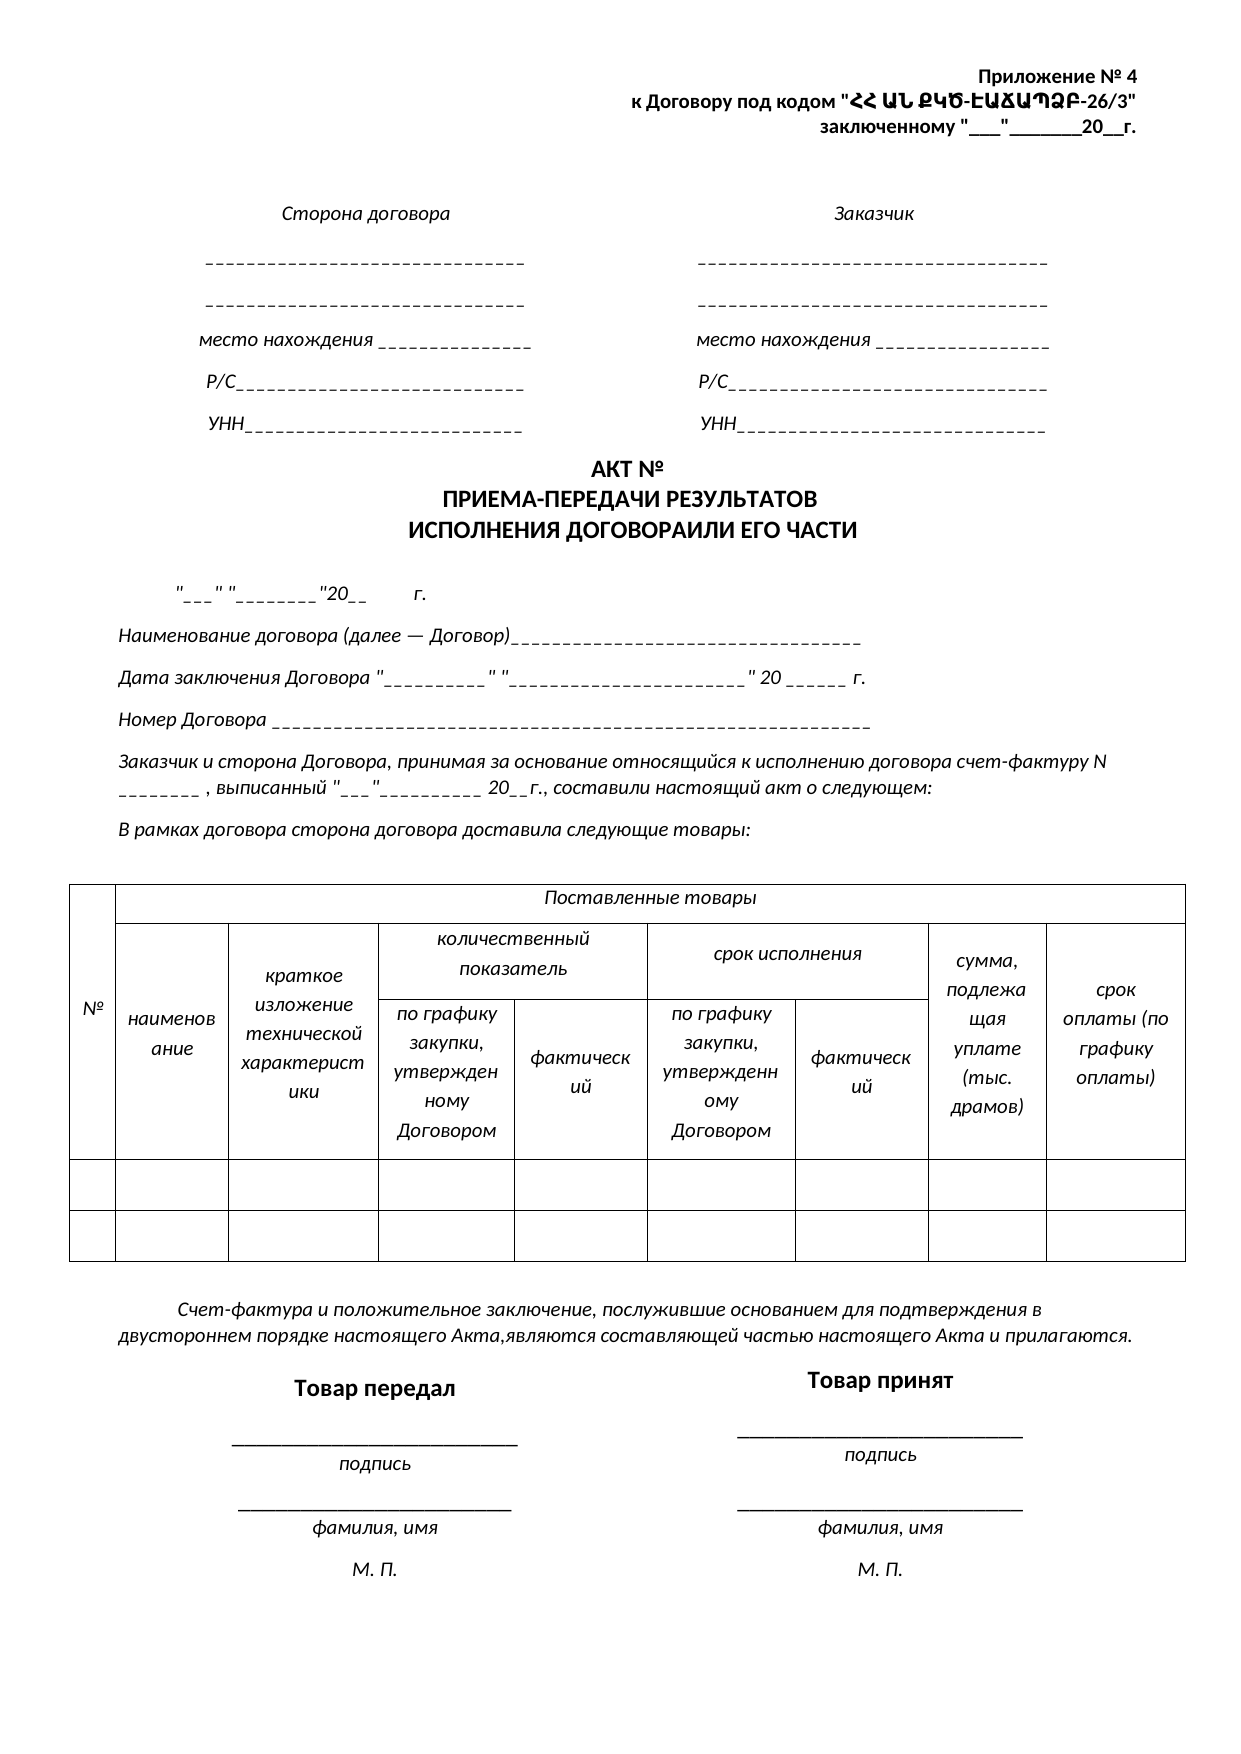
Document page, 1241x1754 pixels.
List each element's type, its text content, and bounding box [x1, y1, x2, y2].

table_cell [1047, 1160, 1185, 1210]
table_cell М. П. [628, 1556, 1133, 1598]
text ПРИЕМА-ПЕРЕДАЧИ РЕЗУЛЬТАТОВ ИСПОЛНЕНИЯ ДОГОВОРАИЛИ ЕГО ЧАСТИ [177, 483, 1088, 544]
table_cell [929, 1211, 1046, 1261]
table_cell _______________________ фамилия, имя [628, 1484, 1133, 1556]
text Счет-фактура и положительное заключение, послужившие основанием для подтверждения в двустороннем порядке настоящего Акта,являются составляющей частью настоящего Акта и прилагаются. [118, 1296, 1137, 1347]
table_cell [796, 1211, 928, 1261]
table_cell [70, 1211, 115, 1261]
table_cell фактический [796, 1000, 928, 1159]
table_header Заказчик __________________________________ __________________________________ место нахождения _________________ Р/С_______________________________ УНН______________________________ [612, 200, 1135, 453]
text В рамках договора сторона договора доставила следующие товары: [118, 816, 1137, 841]
table_cell срок исполнения [648, 924, 928, 999]
table_cell [229, 1211, 378, 1261]
table_cell [648, 1211, 795, 1261]
table_cell [648, 1160, 795, 1210]
table_cell [515, 1211, 647, 1261]
table_cell [1047, 1211, 1185, 1261]
table_header № [70, 885, 115, 1159]
text Дата заключения Договора "__________" "_______________________" 20 ______ г. [118, 664, 1137, 690]
table_cell по графику закупки, утвержденному Договором [379, 1000, 514, 1159]
text Номер Договора __________________________________________________________ [118, 706, 1137, 732]
table_cell количественный показатель [379, 924, 647, 999]
table_cell [515, 1160, 647, 1210]
text Наименование договора (далее — Договор)__________________________________ [118, 622, 1137, 648]
table_header Сторона договора _______________________________ _______________________________ место нахождения _______________ Р/С____________________________ УНН___________________________ [120, 200, 612, 453]
text к Договору под кодом "ՀՀ ԱՆ ՔԿԾ-ԷԱՃԱՊՁԲ-26/3" заключенному "___"_______20__г. [118, 88, 1137, 139]
table_cell М. П. [122, 1556, 627, 1598]
table_cell срок оплаты (по графику оплаты) [1047, 924, 1185, 1159]
table_cell [379, 1160, 514, 1210]
table_cell сумма, подлежащая уплате (тыс. драмов) [929, 924, 1046, 1159]
table_header Поставленные товары [116, 885, 1185, 922]
table_cell [796, 1160, 928, 1210]
table_cell по графику закупки, утвержденному Договором [648, 1000, 795, 1159]
table_header Товар принят [628, 1364, 1133, 1411]
table_cell ______________________ фамилия, имя [122, 1484, 627, 1556]
table_cell _______________________ подпись [628, 1411, 1133, 1484]
text Приложение № 4 [118, 63, 1137, 88]
text Заказчик и сторона Договора, принимая за основание относящийся к исполнению договора счет-фактуру N ________ , выписанный "___"__________ 20__г., составили настоящий акт о следующем: [118, 748, 1137, 799]
table_cell [379, 1211, 514, 1261]
table_cell краткое изложение технической характеристики [229, 924, 378, 1159]
text АКТ № [118, 453, 1137, 483]
table_cell [229, 1160, 378, 1210]
table_cell наименование [116, 924, 228, 1159]
table_cell фактический [515, 1000, 647, 1159]
table_cell [70, 1160, 115, 1210]
text "___" "________"20__ г. [118, 580, 1137, 606]
table_cell [116, 1160, 228, 1210]
table_cell [116, 1211, 228, 1261]
table_header Товар передал [122, 1364, 627, 1411]
table_cell [929, 1160, 1046, 1210]
table_cell _______________________ подпись [122, 1411, 627, 1484]
